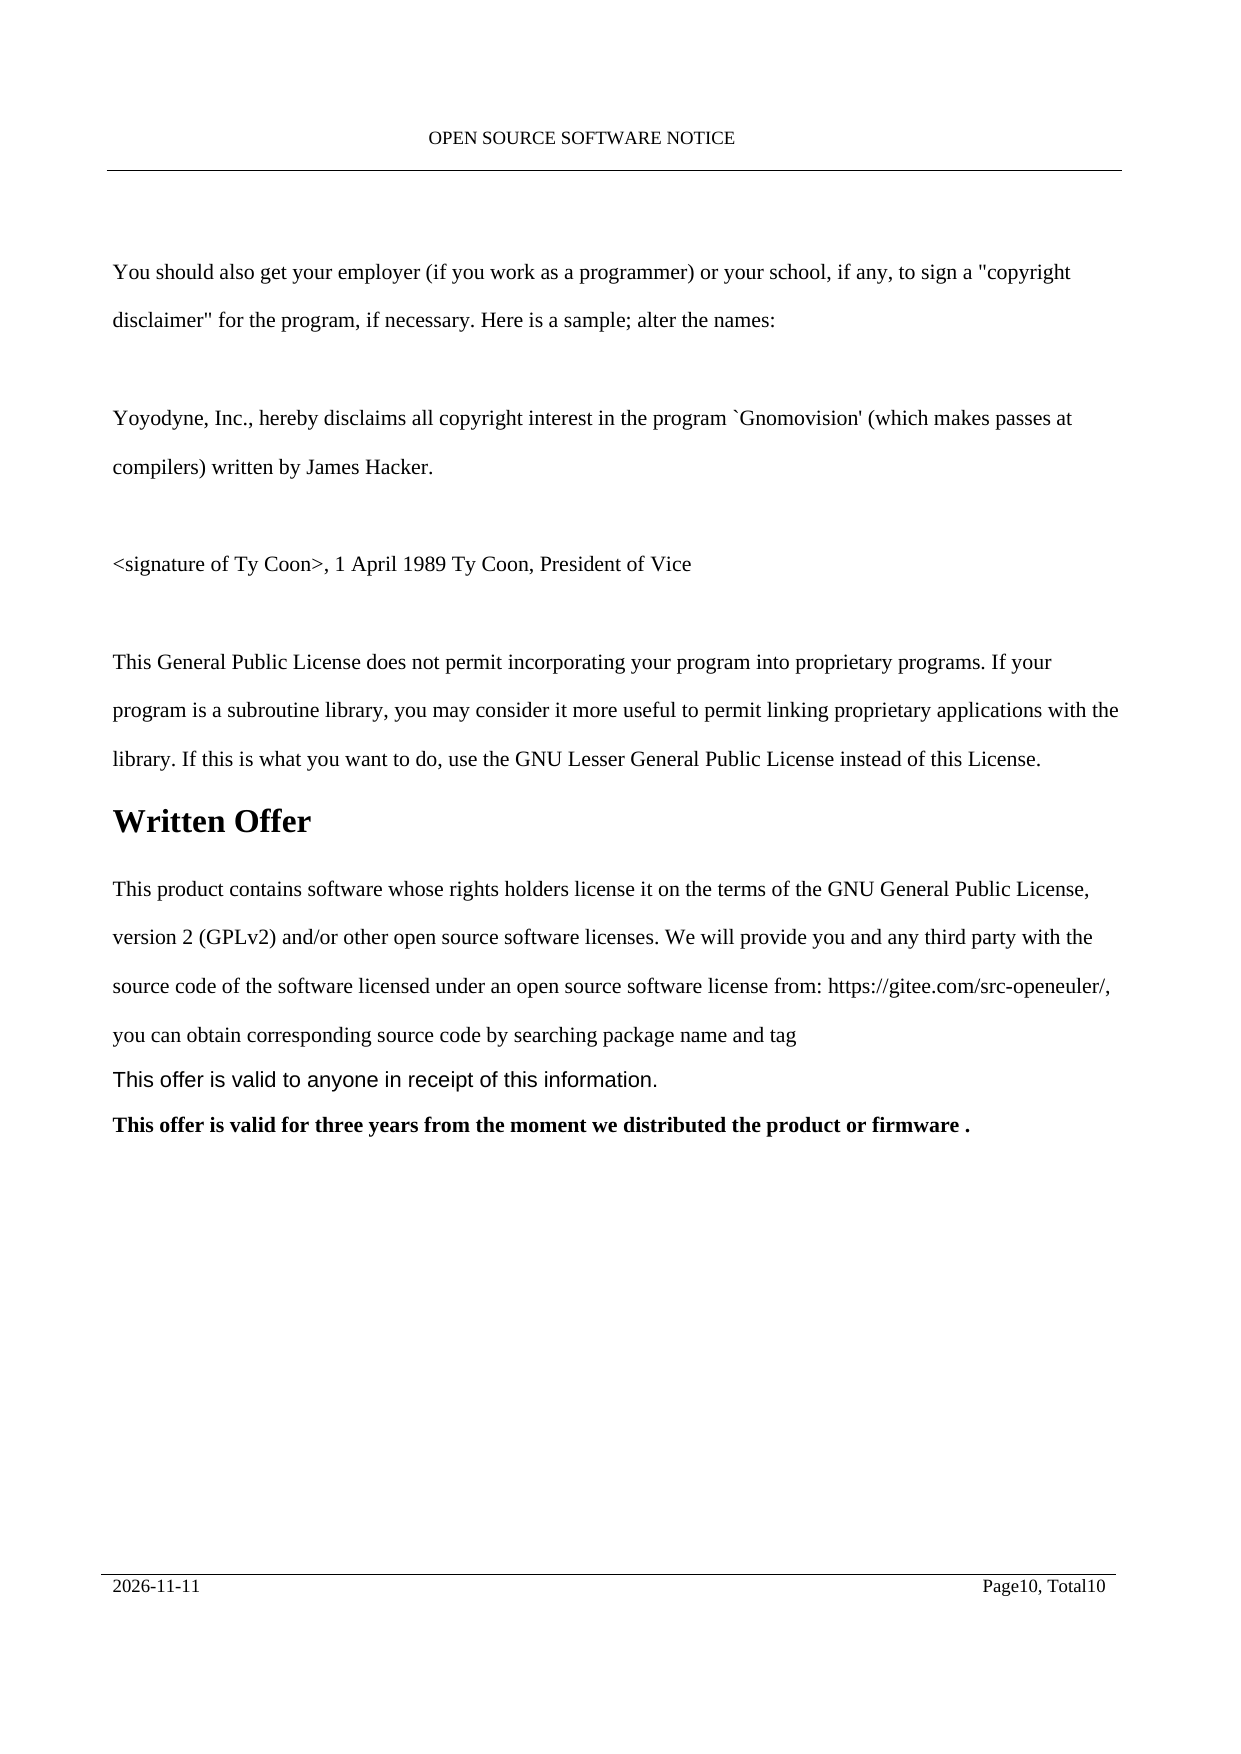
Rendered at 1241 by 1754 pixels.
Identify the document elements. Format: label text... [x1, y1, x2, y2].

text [112, 206, 1128, 775]
text Written Offer [112, 788, 1128, 853]
text This product contains software whose rights holders license it on the terms of the GNU General Public License, version 2 (GPLv2) and/or other open source software licenses. We will provide you and any third party with the source code of the software licensed under an open source software license from: https://gitee.com/src-openeuler/, you can obtain corresponding source code by searching package name and tag [112, 872, 1128, 1051]
text This offer is valid for three years from the moment we distributed the product or firmware . [112, 1108, 1128, 1141]
text This offer is valid to anyone in receipt of this information. [112, 1063, 1128, 1096]
